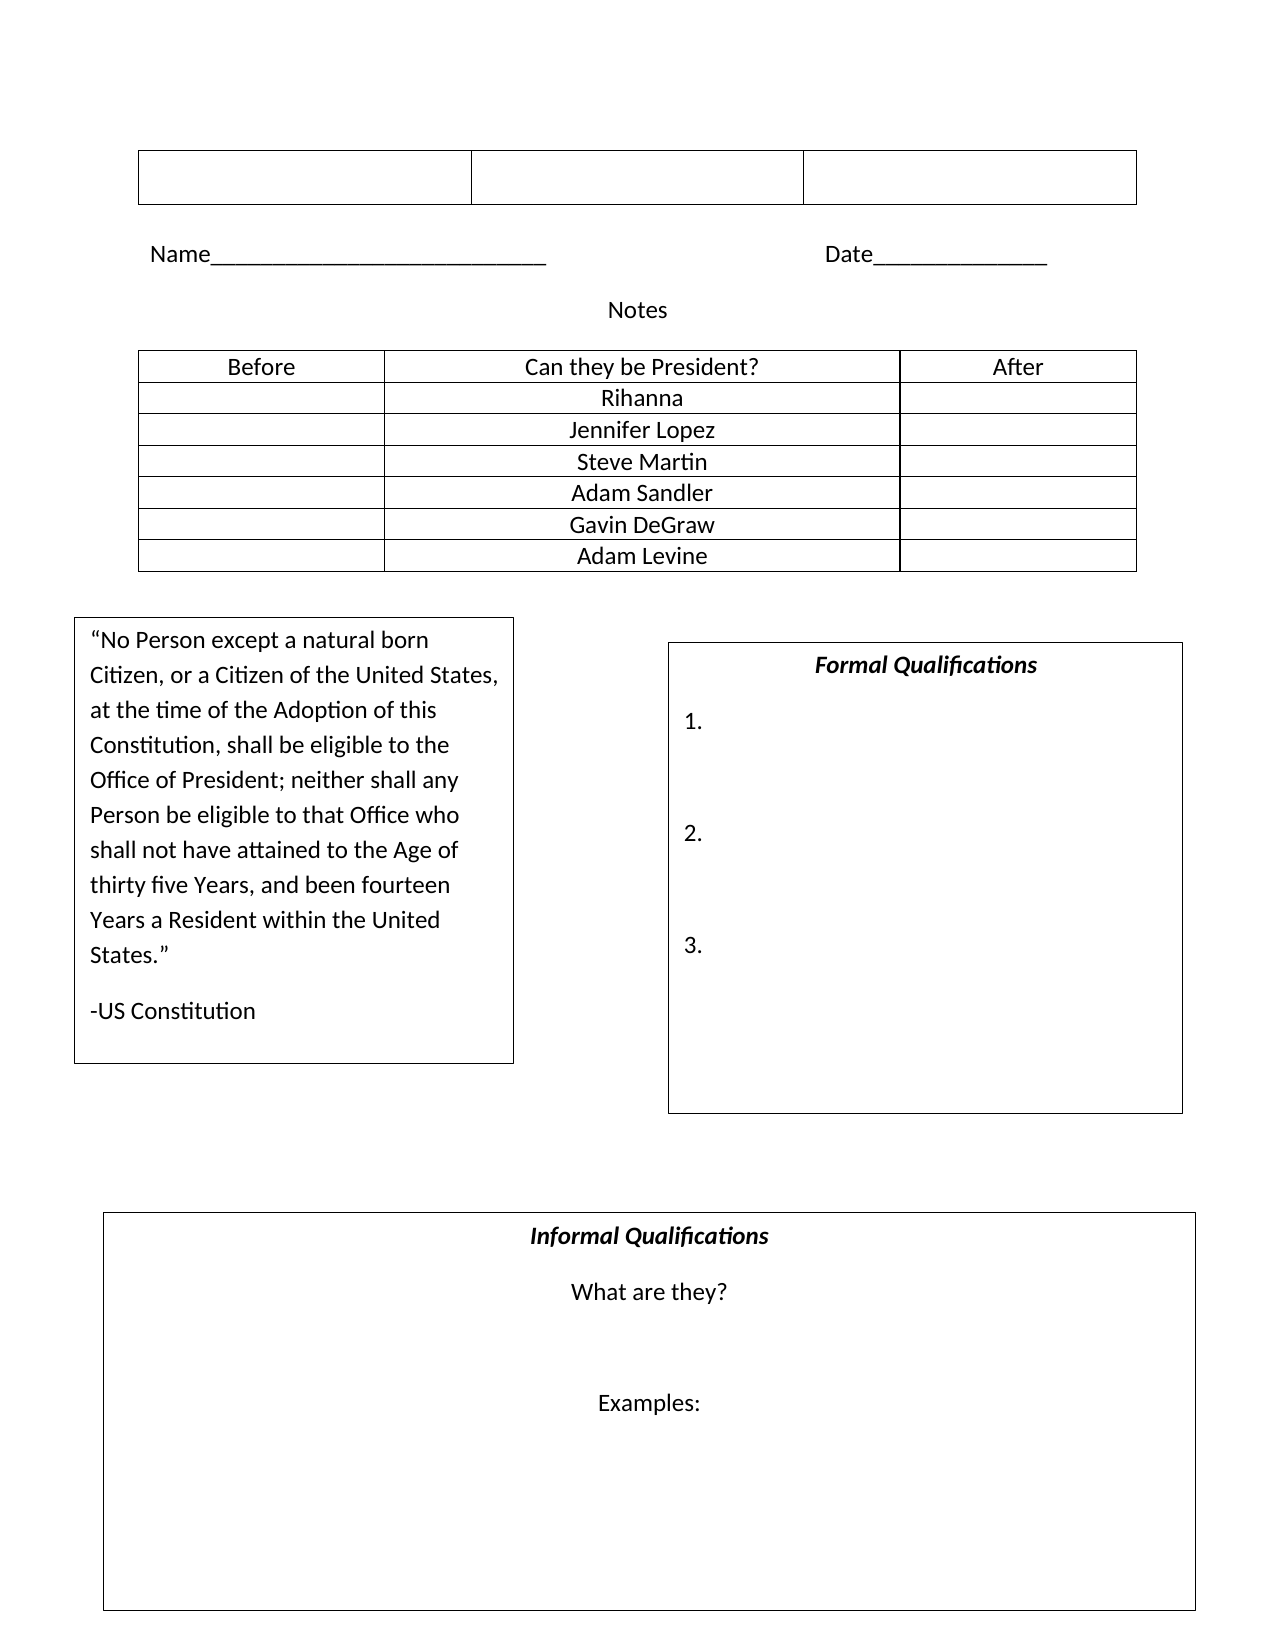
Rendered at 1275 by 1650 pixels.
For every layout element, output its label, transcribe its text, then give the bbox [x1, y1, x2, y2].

text Notes [150, 294, 1125, 325]
table_cell [139, 414, 384, 445]
table_cell [901, 540, 1136, 571]
table_cell [139, 446, 384, 476]
table_cell Gavin DeGraw [385, 509, 899, 539]
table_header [804, 151, 1136, 204]
table_cell [901, 477, 1136, 508]
table_header Can they be President? [385, 351, 899, 382]
table_header Before [139, 351, 384, 382]
table_cell [139, 540, 384, 571]
table_cell [901, 446, 1136, 476]
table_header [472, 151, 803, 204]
table_cell [901, 383, 1136, 413]
table_cell Jennifer Lopez [385, 414, 899, 445]
table_cell [139, 509, 384, 539]
table_cell Adam Levine [385, 540, 899, 571]
table_cell Steve Martin [385, 446, 899, 476]
table_header After [901, 351, 1136, 382]
table_cell [139, 477, 384, 508]
table_cell Adam Sandler [385, 477, 899, 508]
table_cell Rihanna [385, 383, 899, 413]
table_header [139, 151, 471, 204]
table_cell [139, 383, 384, 413]
text Name___________________________ Date______________ [150, 238, 1125, 269]
table_cell [901, 509, 1136, 539]
table_cell [901, 414, 1136, 445]
